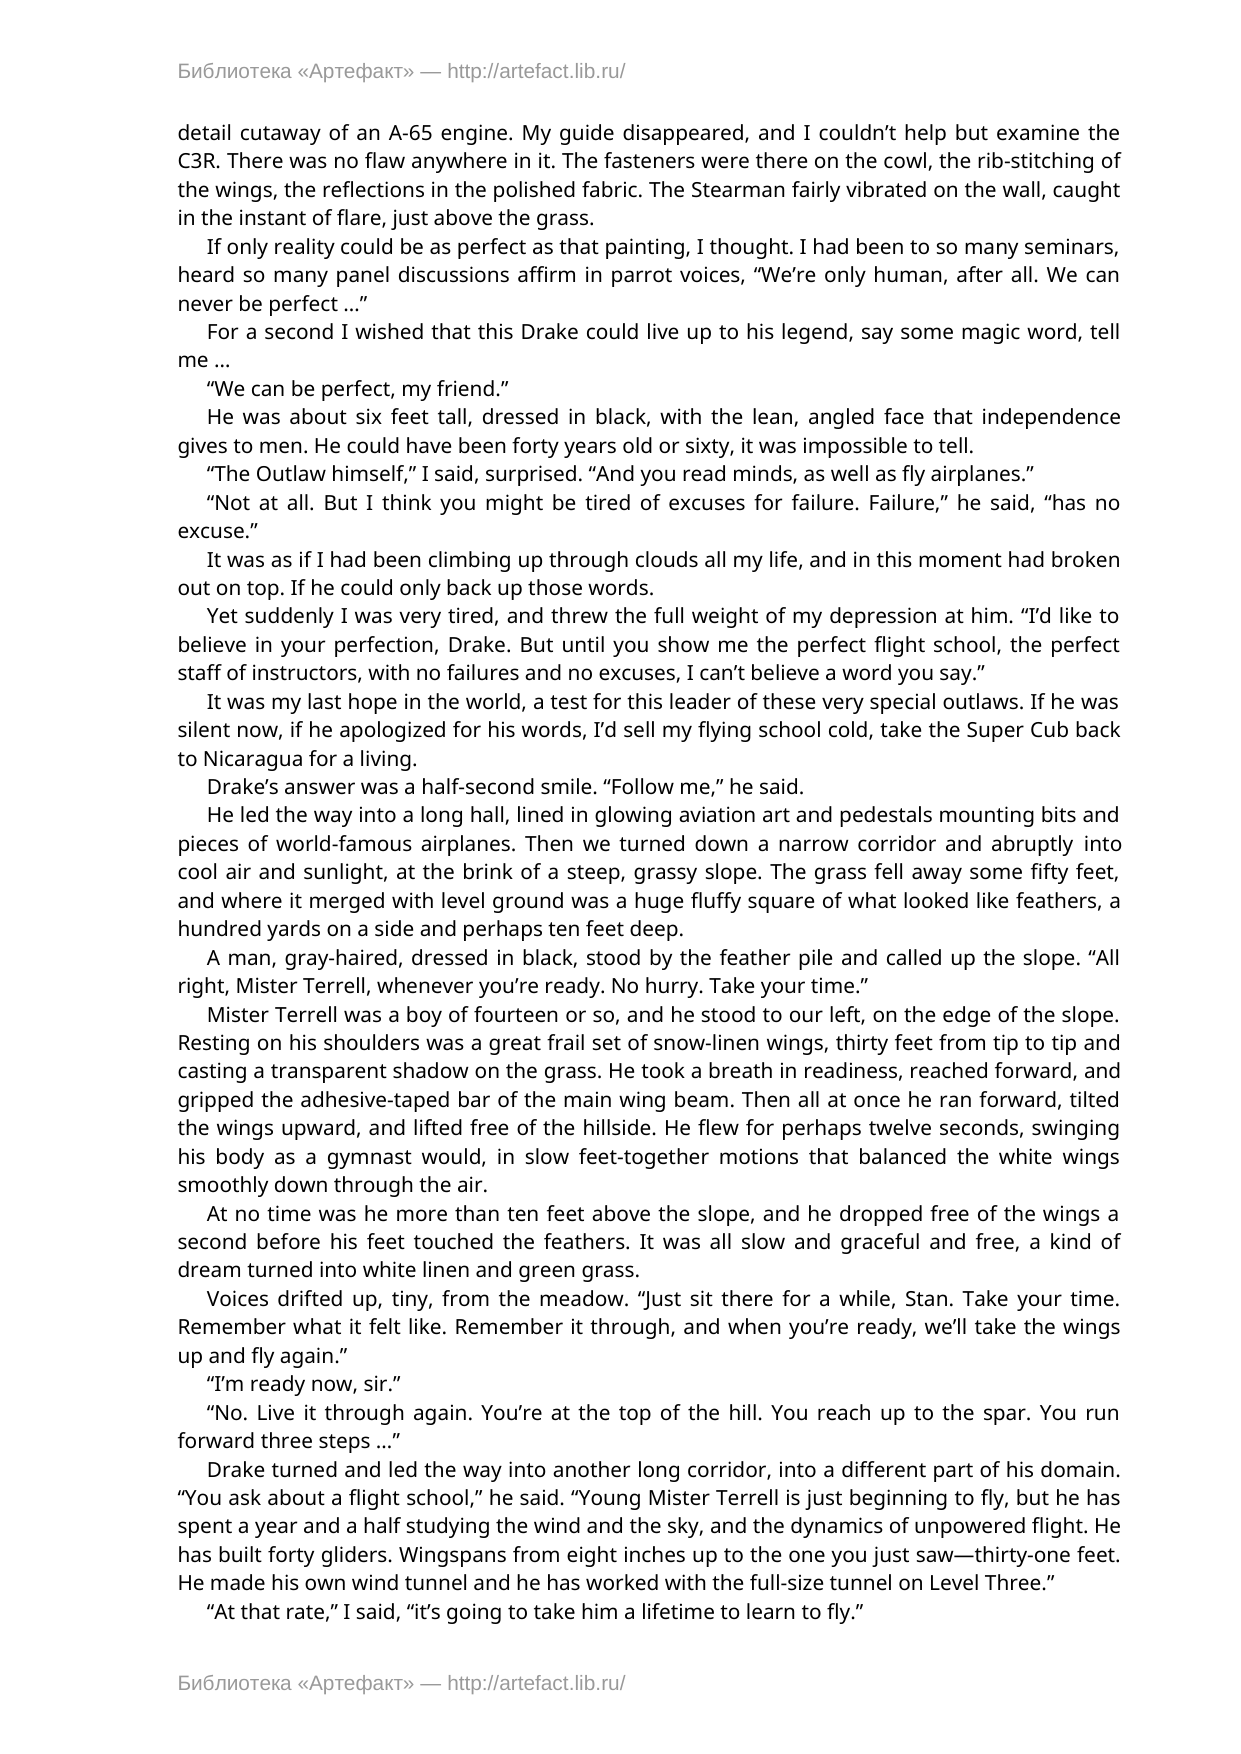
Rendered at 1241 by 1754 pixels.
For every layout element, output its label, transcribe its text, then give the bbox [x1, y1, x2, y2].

text “No. Live it through again. You’re at the top of the hill. You reach up to the spar. You run forward three steps …” [177, 1398, 1122, 1455]
text “I’m ready now, sir.” [177, 1369, 1122, 1398]
text He led the way into a long hall, lined in glowing aviation art and pedestals mounting bits and pieces of world-famous airplanes. Then we turned down a narrow corridor and abruptly into cool air and sunlight, at the brink of a steep, grassy slope. The grass fell away some fifty feet, and where it merged with level ground was a huge fluffy square of what looked like feathers, a hundred yards on a side and perhaps ten feet deep. [177, 801, 1122, 943]
text Voices drifted up, tiny, from the meadow. “Just sit there for a while, Stan. Take your time. Remember what it felt like. Remember it through, and when you’re ready, we’ll take the wings up and fly again.” [177, 1284, 1122, 1369]
text “Not at all. But I think you might be tired of excuses for failure. Failure,” he said, “has no excuse.” [177, 488, 1122, 545]
text At no time was he more than ten feet above the slope, and he dropped free of the wings a second before his feet touched the feathers. It was all slow and graceful and free, a kind of dream turned into white linen and green grass. [177, 1199, 1122, 1284]
text Mister Terrell was a boy of fourteen or so, and he stood to our left, on the edge of the slope. Resting on his shoulders was a great frail set of snow-linen wings, thirty feet from tip to tip and casting a transparent shadow on the grass. He took a breath in readiness, reached forward, and gripped the adhesive-taped bar of the main wing beam. Then all at once he ran forward, tilted the wings upward, and lifted free of the hillside. He flew for perhaps twelve seconds, swinging his body as a gymnast would, in slow feet-together motions that balanced the white wings smoothly down through the air. [177, 1000, 1122, 1199]
text “The Outlaw himself,” I said, surprised. “And you read minds, as well as fly airplanes.” [177, 459, 1122, 488]
text Drake turned and led the way into another long corridor, into a different part of his domain. “You ask about a flight school,” he said. “Young Mister Terrell is just beginning to fly, but he has spent a year and a half studying the wind and the sky, and the dynamics of unpowered flight. He has built forty gliders. Wingspans from eight inches up to the one you just saw—thirty-one feet. He made his own wind tunnel and he has worked with the full-size tunnel on Level Three.” [177, 1455, 1122, 1597]
text If only reality could be as perfect as that painting, I thought. I had been to so many seminars, heard so many panel discussions affirm in parrot voices, “We’re only human, after all. We can never be perfect …” [177, 232, 1122, 317]
text It was my last hope in the world, a test for this leader of these very special outlaws. If he was silent now, if he apologized for his words, I’d sell my flying school cold, take the Super Cub back to Nicaragua for a living. [177, 687, 1122, 772]
text Drake’s answer was a half-second smile. “Follow me,” he said. [177, 772, 1122, 801]
text Yet suddenly I was very tired, and threw the full weight of my depression at him. “I’d like to believe in your perfection, Drake. But until you show me the perfect flight school, the perfect staff of instructors, with no failures and no excuses, I can’t believe a word you say.” [177, 602, 1122, 687]
text He was about six feet tall, dressed in black, with the lean, angled face that independence gives to men. He could have been forty years old or sixty, it was impossible to tell. [177, 402, 1122, 459]
text A man, gray-haired, dressed in black, stood by the feather pile and called up the slope. “All right, Mister Terrell, whenever you’re ready. No hurry. Take your time.” [177, 943, 1122, 1000]
text “At that rate,” I said, “it’s going to take him a lifetime to learn to fly.” [177, 1597, 1122, 1625]
text “We can be perfect, my friend.” [177, 374, 1122, 402]
text For a second I wished that this Drake could live up to his legend, say some magic word, tell me … [177, 317, 1122, 374]
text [177, 118, 1122, 232]
text It was as if I had been climbing up through clouds all my life, and in this moment had broken out on top. If he could only back up those words. [177, 545, 1122, 602]
